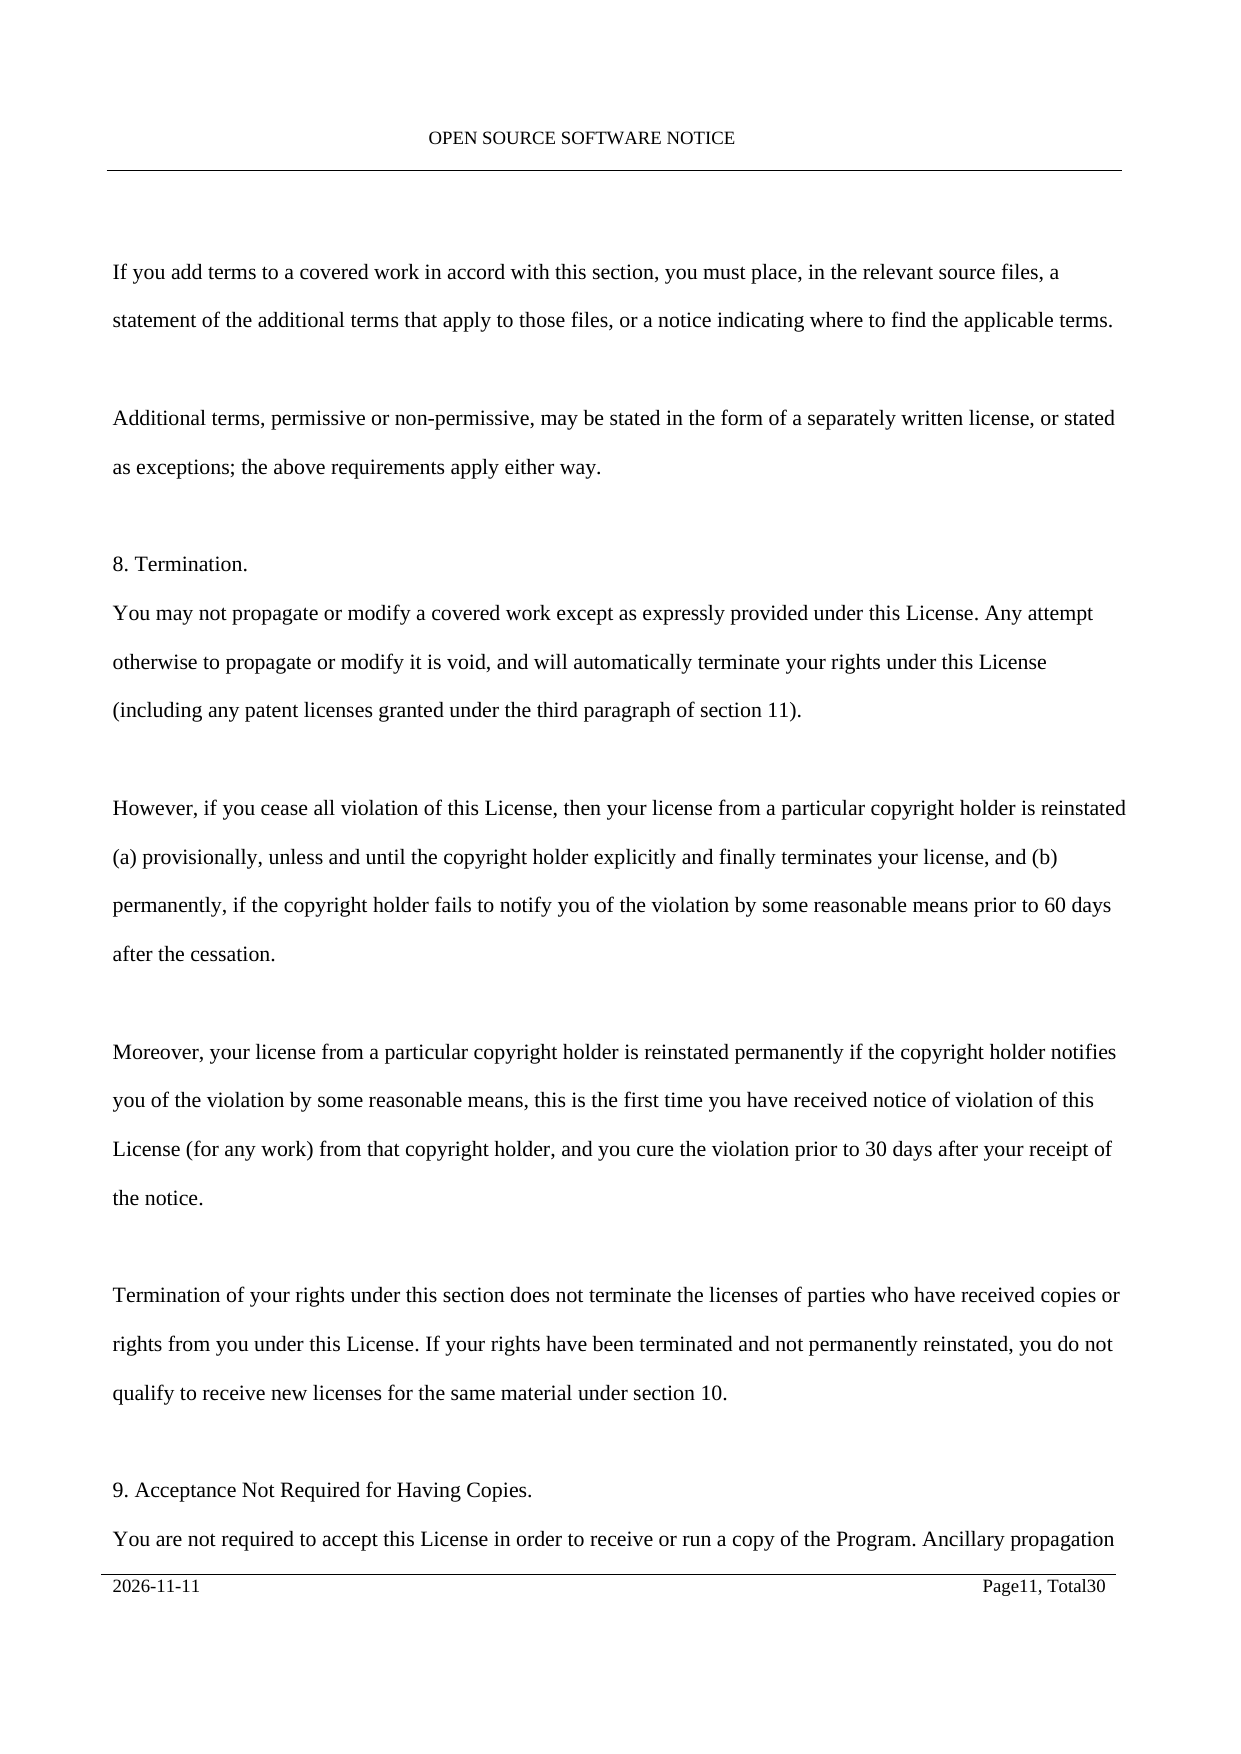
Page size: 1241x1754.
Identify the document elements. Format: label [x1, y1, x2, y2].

text [112, 206, 1128, 1555]
